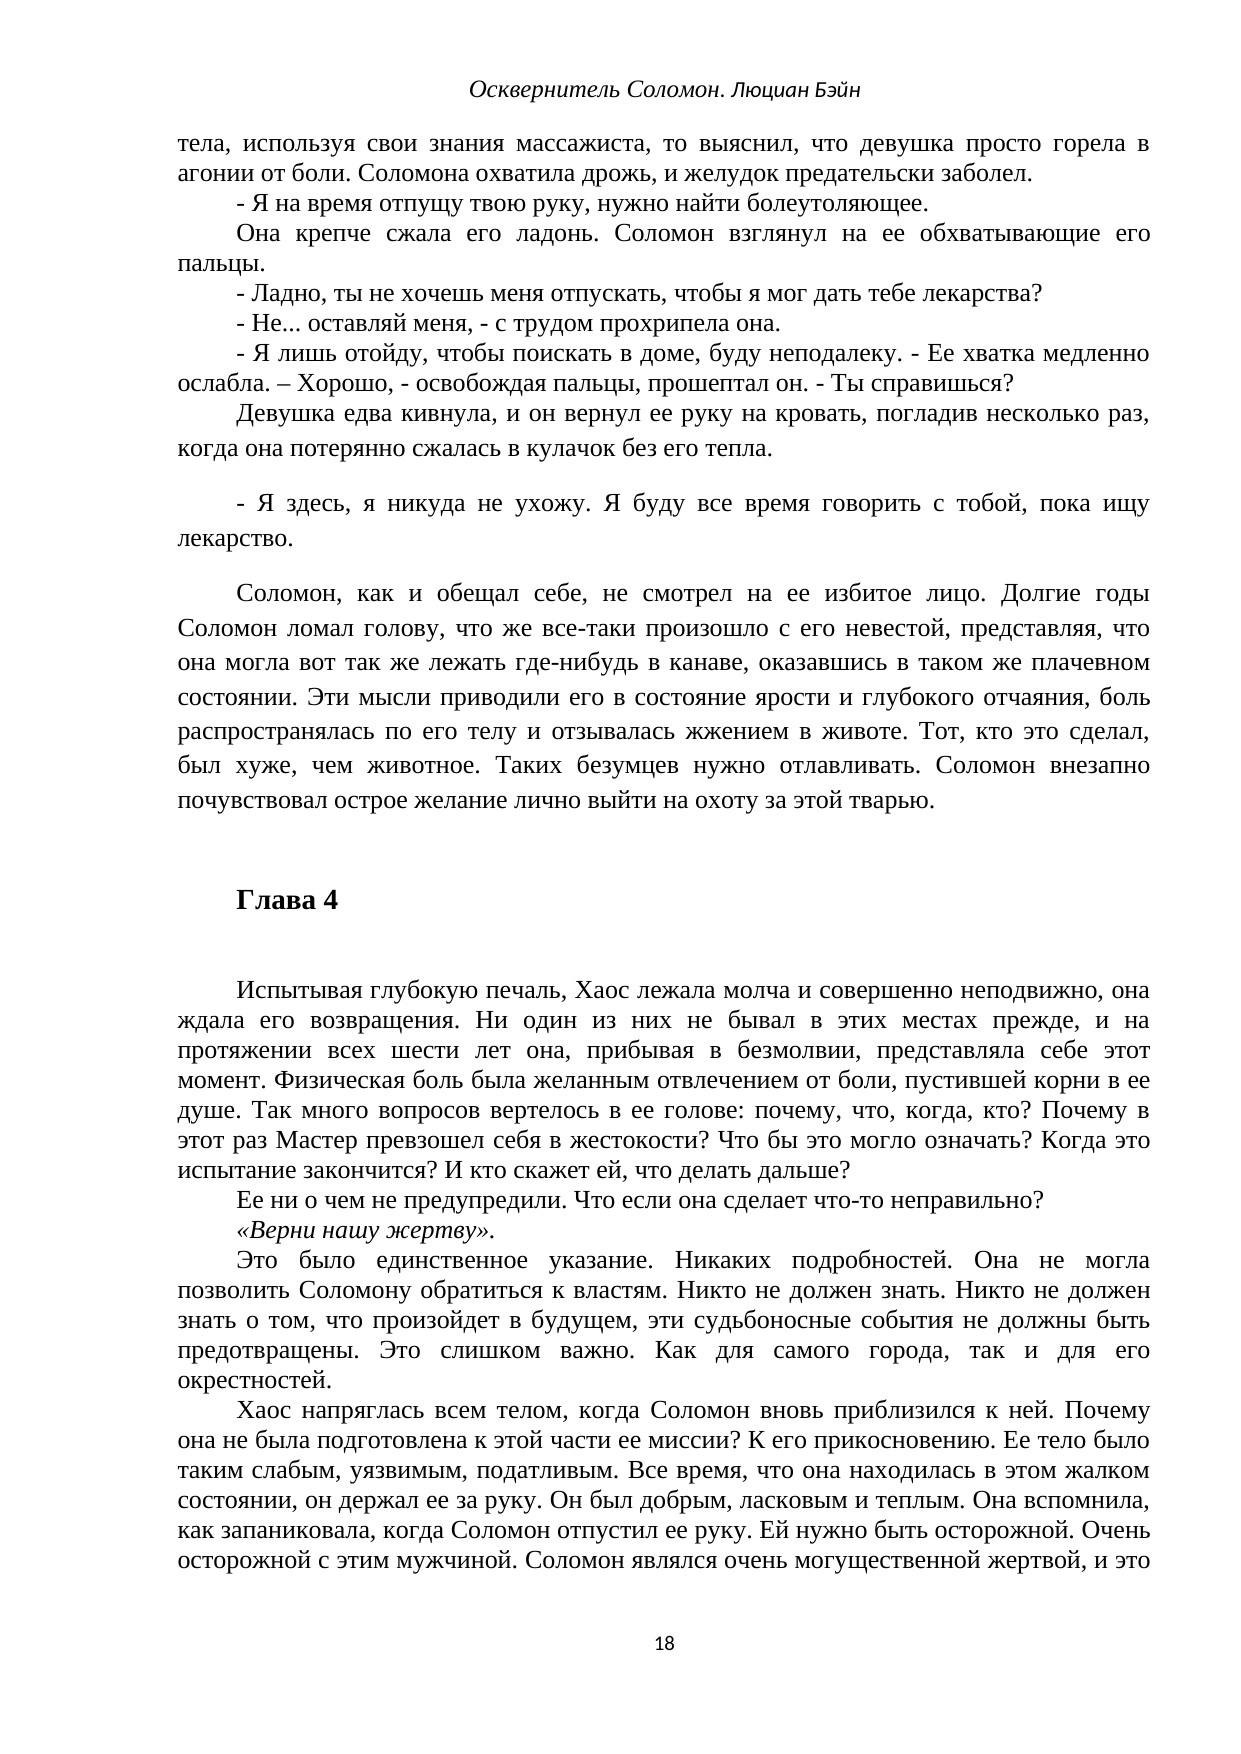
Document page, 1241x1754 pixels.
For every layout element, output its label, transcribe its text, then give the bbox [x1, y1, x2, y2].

text Она крепче сжала его ладонь. Соломон взглянул на ее обхватывающие его пальцы. [177, 217, 1152, 277]
text «Верни нашу жертву». [177, 1214, 1152, 1244]
text Девушка едва кивнула, и он вернул ее руку на кровать, погладив несколько раз, когда она потерянно сжалась в кулачок без его тепла. [177, 397, 1152, 462]
text - Я лишь отойду, чтобы поискать в доме, буду неподалеку. - Ее хватка медленно ослабла. – Хорошо, - освобождая пальцы, прошептал он. - Ты справишься? [177, 337, 1152, 397]
text Это было единственное указание. Никаких подробностей. Она не могла позволить Соломону обратиться к властям. Никто не должен знать. Никто не должен знать о том, что произойдет в будущем, эти судьбоносные события не должны быть предотвращены. Это слишком важно. Как для самого города, так и для его окрестностей. [177, 1244, 1152, 1394]
text - Я на время отпущу твою руку, нужно найти болеутоляющее. [177, 187, 1152, 217]
text Испытывая глубокую печаль, Хаос лежала молча и совершенно неподвижно, она ждала его возвращения. Ни один из них не бывал в этих местах прежде, и на протяжении всех шести лет она, прибывая в безмолвии, представляла себе этот момент. Физическая боль была желанным отвлечением от боли, пустившей корни в ее душе. Так много вопросов вертелось в ее голове: почему, что, когда, кто? Почему в этот раз Мастер превзошел себя в жестокости? Что бы это могло означать? Когда это испытание закончится? И кто скажет ей, что делать дальше? [177, 974, 1152, 1184]
text - Не... оставляй меня, - с трудом прохрипела она. [177, 307, 1152, 337]
text - Я здесь, я никуда не ухожу. Я буду все время говорить с тобой, пока ищу лекарство. [177, 487, 1152, 552]
text - Ладно, ты не хочешь меня отпускать, чтобы я мог дать тебе лекарства? [177, 277, 1152, 307]
text Ее ни о чем не предупредили. Что если она сделает что-то неправильно? [177, 1184, 1152, 1214]
text Глава 4 [177, 882, 1152, 915]
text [177, 1394, 1152, 1574]
text Соломон, как и обещал себе, не смотрел на ее избитое лицо. Долгие годы Соломон ломал голову, что же все-таки произошло с его невестой, представляя, что она могла вот так же лежать где-нибудь в канаве, оказавшись в таком же плачевном состоянии. Эти мысли приводили его в состояние ярости и глубокого отчаяния, боль распространялась по его телу и отзывалась жжением в животе. Тот, кто это сделал, был хуже, чем животное. Таких безумцев нужно отлавливать. Соломон внезапно почувствовал острое желание лично выйти на охоту за этой тварью. [177, 577, 1152, 814]
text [177, 127, 1152, 187]
